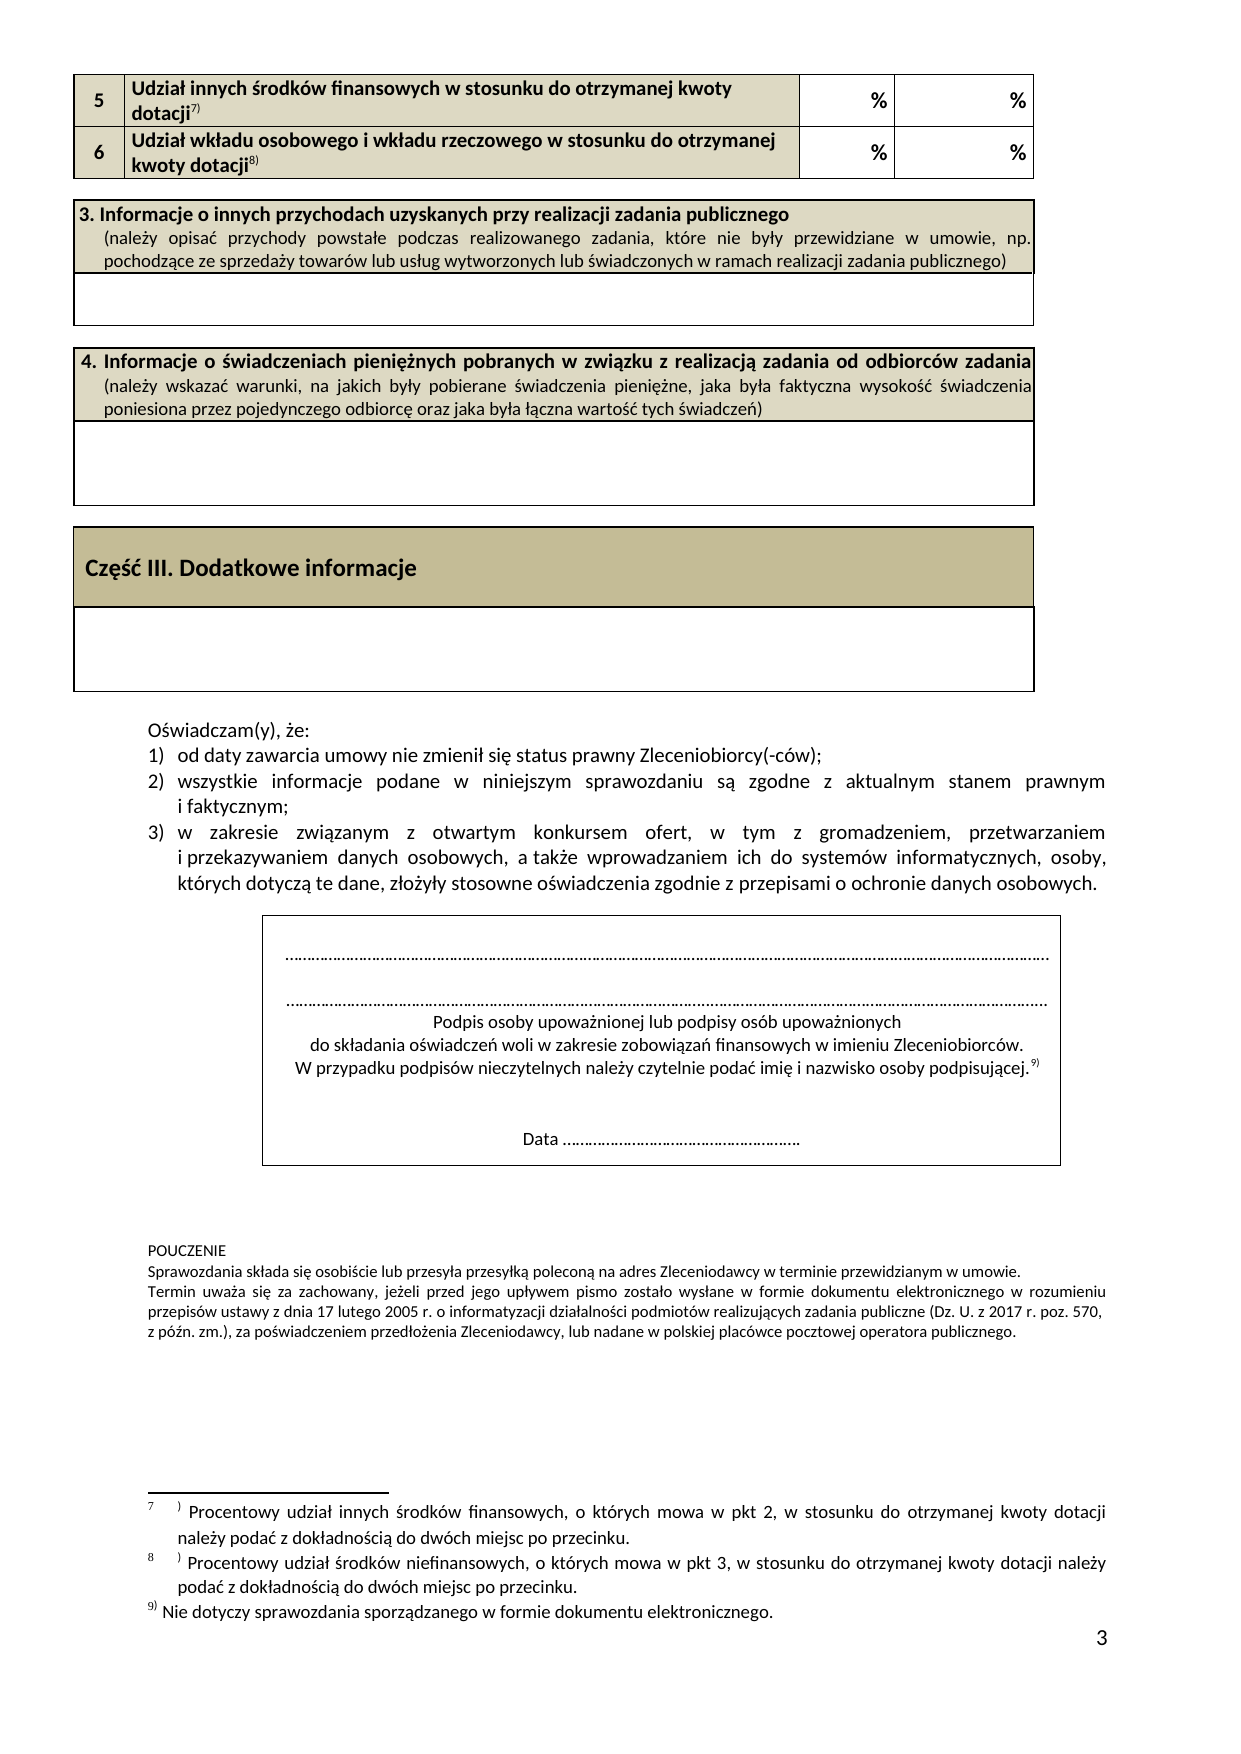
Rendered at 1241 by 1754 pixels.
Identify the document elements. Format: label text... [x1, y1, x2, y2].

table_cell [75, 272, 1033, 325]
table_cell 5 [75, 75, 124, 126]
table_header 4. Informacje o świadczeniach pieniężnych pobranych w związku z realizacją zadania od odbiorców zadania (należy wskazać warunki, na jakich były pobierane świadczenia pieniężne, jaka była faktyczna wysokość świadczenia poniesiona przez pojedynczego odbiorcę oraz jaka była łączna wartość tych świadczeń) [75, 349, 1033, 420]
text Termin uważa się za zachowany, jeżeli przed jego upływem pismo zostało wysłane w formie dokumentu elektronicznego w rozumieniu przepisów ustawy z dnia 17 lutego 2005 r. o informatyzacji działalności podmiotów realizujących zadania publiczne (Dz. U. z 2017 r. poz. 570, z późn. zm.), za poświadczeniem przedłożenia Zleceniodawcy, lub nadane w polskiej placówce pocztowej operatora publicznego. [148, 1281, 1107, 1342]
table_cell 6 [75, 127, 124, 178]
text 1) od daty zawarcia umowy nie zmienił się status prawny Zleceniobiorcy(-ców); [148, 743, 1107, 768]
text 3) w zakresie związanym z otwartym konkursem ofert, w tym z gromadzeniem, przetwarzaniem i przekazywaniem danych osobowych, a także wprowadzaniem ich do systemów informatycznych, osoby, których dotyczą te dane, złożyły stosowne oświadczenia zgodnie z przepisami o ochronie danych osobowych. [148, 819, 1107, 895]
text POUCZENIE [148, 1241, 1107, 1261]
text 2) wszystkie informacje podane w niniejszym sprawozdaniu są zgodne z aktualnym stanem prawnym i faktycznym; [148, 768, 1107, 819]
table_cell Udział wkładu osobowego i wkładu rzeczowego w stosunku do otrzymanej kwoty dotacji) [125, 127, 799, 178]
table_header …………………………………………………………………………………………………………………………………………………………… ……………………………………………………………………………………..…………………………………………………………………... Podpis osoby upoważnionej lub podpisy osób upoważnionych do składania oświadczeń woli w zakresie zobowiązań finansowych w imieniu Zleceniobiorców. W przypadku podpisów nieczytelnych należy czytelnie podać imię i nazwisko osoby podpisującej.) Data ………………………………………………. [263, 916, 1060, 1164]
table_cell % [800, 75, 894, 126]
table_cell % [895, 127, 1033, 178]
text Oświadczam(y), że: [148, 717, 1107, 743]
table_cell [75, 422, 1033, 505]
table_header Część III. Dodatkowe informacje [74, 528, 1033, 606]
table_cell % [895, 75, 1033, 126]
table_header 3. Informacje o innych przychodach uzyskanych przy realizacji zadania publicznego (należy opisać przychody powstałe podczas realizowanego zadania, które nie były przewidziane w umowie, np. pochodzące ze sprzedaży towarów lub usług wytworzonych lub świadczonych w ramach realizacji zadania publicznego) [75, 201, 1033, 272]
table_cell % [800, 127, 894, 178]
text Sprawozdania składa się osobiście lub przesyła przesyłką poleconą na adres Zleceniodawcy w terminie przewidzianym w umowie. [148, 1261, 1107, 1281]
table_cell Udział innych środków finansowych w stosunku do otrzymanej kwoty dotacji) [125, 75, 799, 126]
table_cell [75, 608, 1033, 691]
